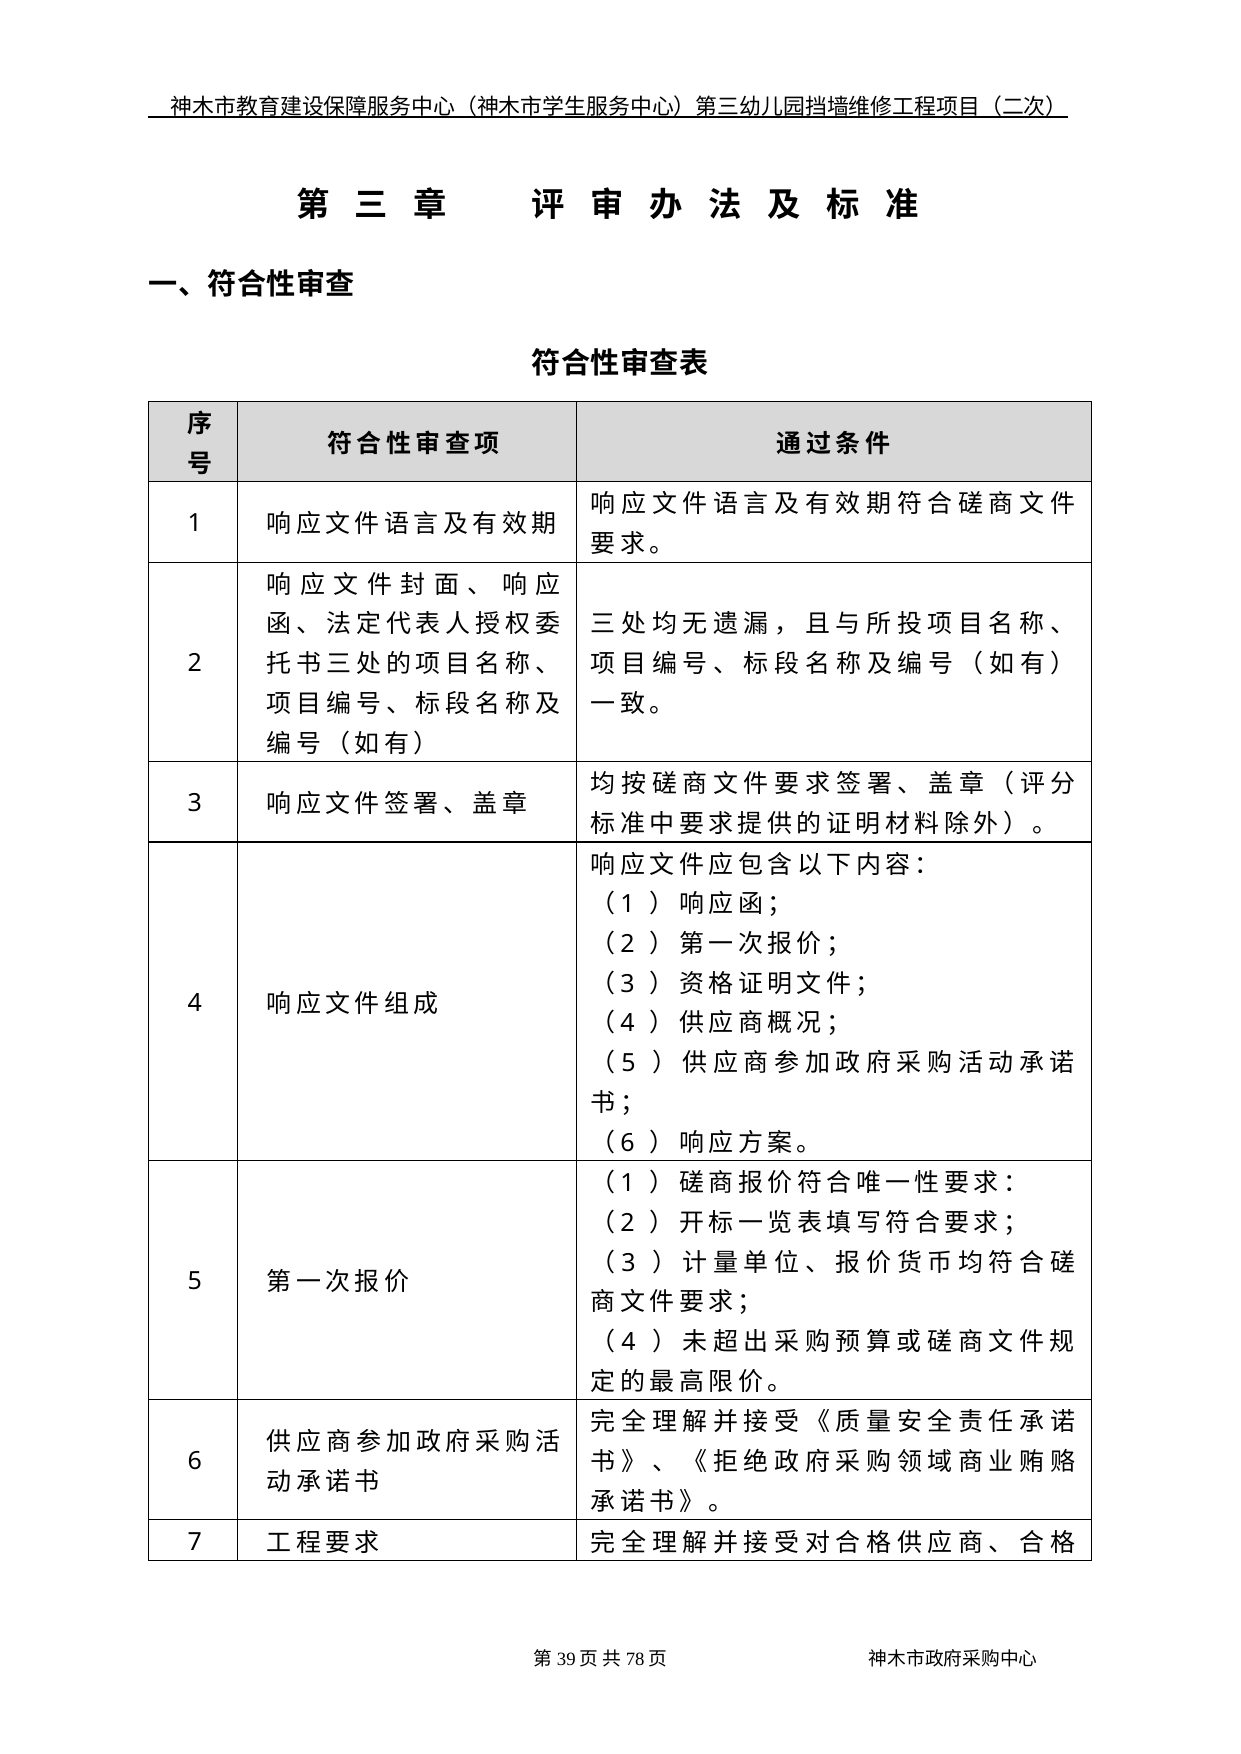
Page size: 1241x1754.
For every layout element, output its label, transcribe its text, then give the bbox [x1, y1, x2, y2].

table_cell 响应文件封面、响应函、法定代表人授权委托书三处的项目名称、项目编号、标段名称及编号（如有） [238, 563, 576, 761]
table_cell 第一次报价 [238, 1161, 576, 1399]
table_cell 2 [149, 563, 237, 761]
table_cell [577, 1520, 1091, 1560]
table_cell 工程要求 [238, 1520, 576, 1560]
table_cell 1 [149, 482, 237, 562]
table_header 符合性审查项 [238, 402, 576, 481]
table_cell 供应商参加政府采购活动承诺书 [238, 1400, 576, 1519]
table_cell 4 [149, 843, 237, 1160]
text 第三章 评审办法及标准 [148, 163, 1092, 242]
table_header 序号 [149, 402, 237, 481]
table_cell 响应文件签署、盖章 [238, 762, 576, 841]
table_cell 响应文件应包含以下内容： （1）响应函； （2）第一次报价； （3）资格证明文件； （4）供应商概况； （5）供应商参加政府采购活动承诺书； （6）响应方案。 [577, 843, 1091, 1160]
table_cell 5 [149, 1161, 237, 1399]
text 一、符合性审查 [148, 242, 1092, 321]
table_cell 均按磋商文件要求签署、盖章（评分标准中要求提供的证明材料除外）。 [577, 762, 1091, 841]
table_cell 完全理解并接受《质量安全责任承诺书》、《拒绝政府采购领域商业贿赂承诺书》。 [577, 1400, 1091, 1519]
table_cell 6 [149, 1400, 237, 1519]
table_cell 三处均无遗漏，且与所投项目名称、项目编号、标段名称及编号（如有）一致。 [577, 563, 1091, 761]
text 符合性审查表 [148, 321, 1092, 401]
table_cell 7 [149, 1520, 237, 1560]
table_cell 响应文件组成 [238, 843, 576, 1160]
table_cell 响应文件语言及有效期符合磋商文件要求。 [577, 482, 1091, 562]
table_cell 响应文件语言及有效期 [238, 482, 576, 562]
table_header 通过条件 [577, 402, 1091, 481]
table_cell （1）磋商报价符合唯一性要求： （2）开标一览表填写符合要求； （3）计量单位、报价货币均符合磋商文件要求； （4）未超出采购预算或磋商文件规定的最高限价。 [577, 1161, 1091, 1399]
table_cell 3 [149, 762, 237, 841]
